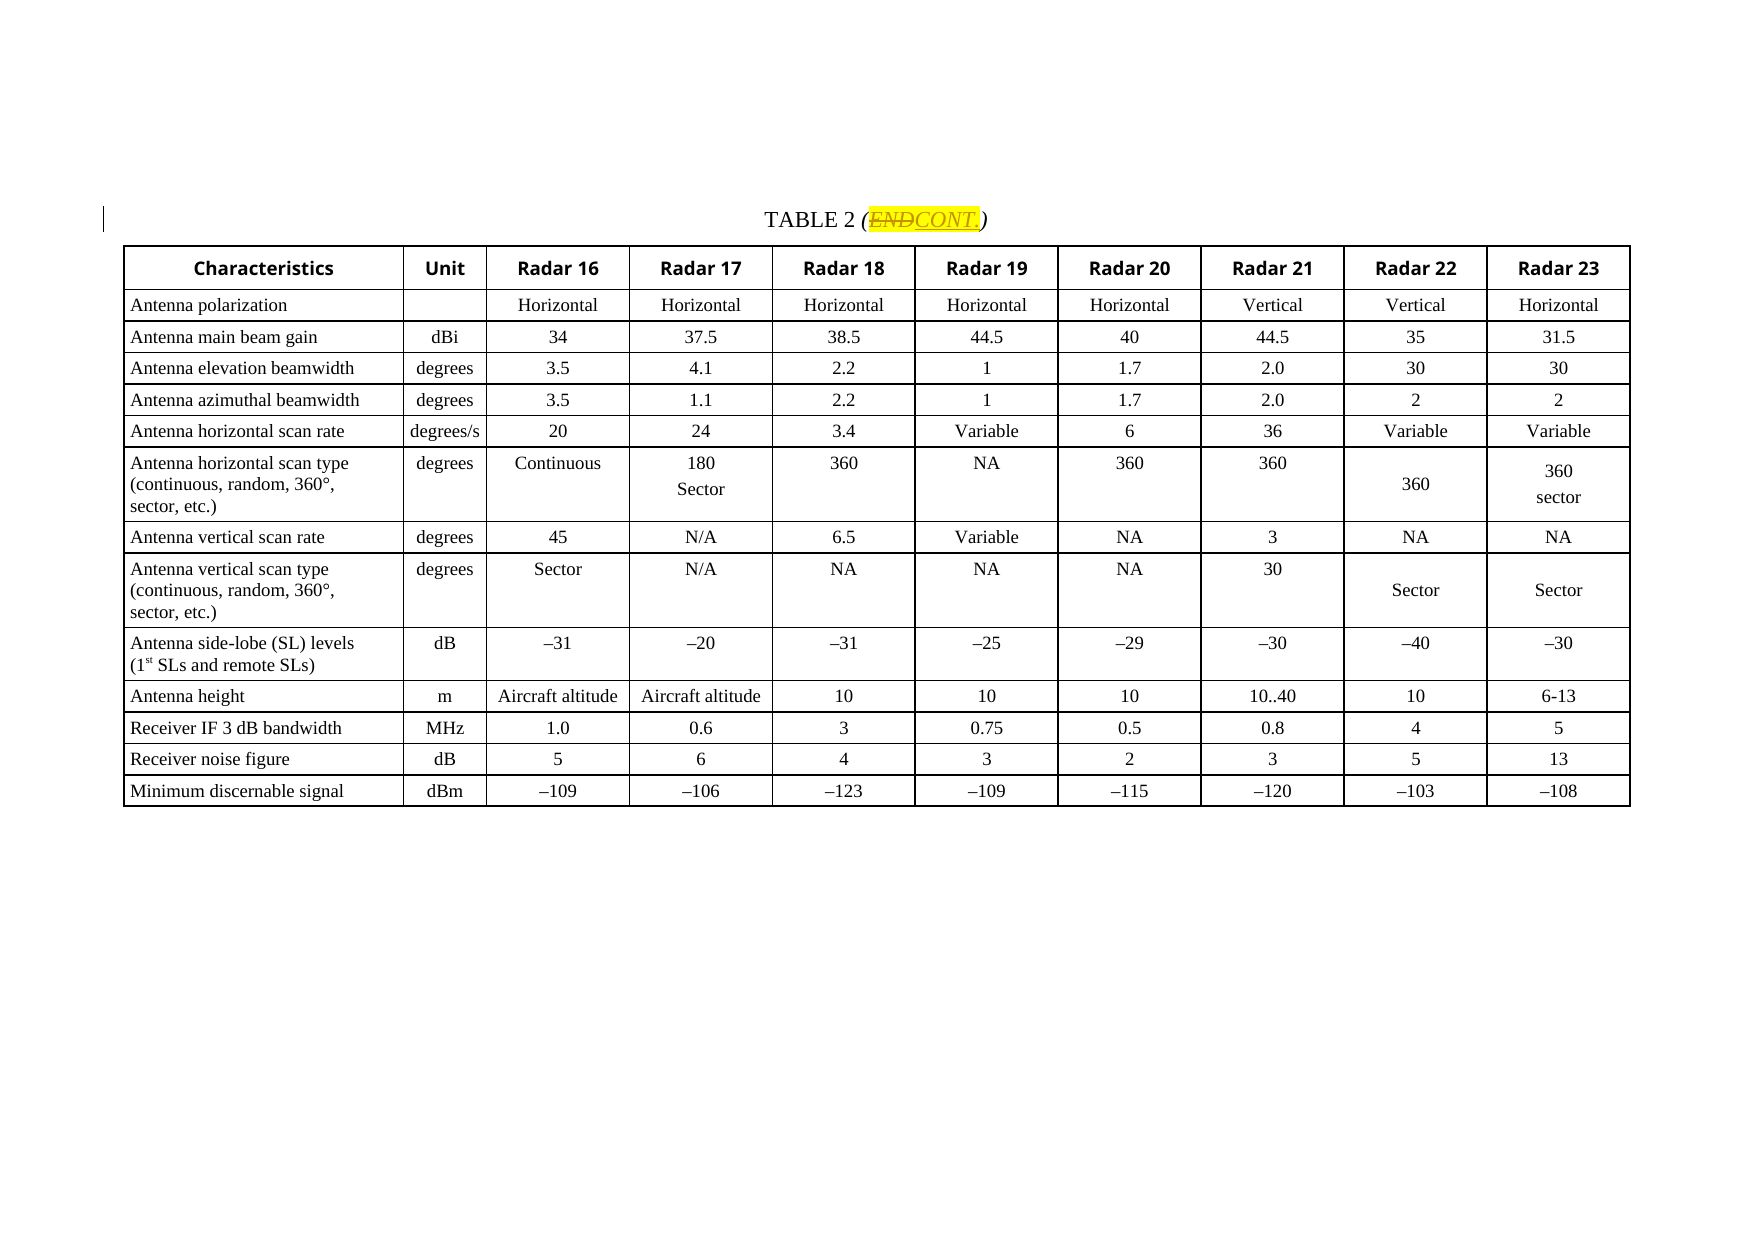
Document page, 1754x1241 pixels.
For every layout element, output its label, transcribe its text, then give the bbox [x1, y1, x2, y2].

table_cell Antenna horizontal scan rate [125, 416, 403, 446]
table_cell 6-13 [1488, 681, 1629, 711]
table_cell 360 [773, 448, 914, 521]
table_cell 360 sector [1488, 448, 1629, 521]
table_cell 34 [487, 322, 629, 352]
table_cell –106 [630, 776, 772, 805]
table_cell 44.5 [1202, 322, 1343, 352]
table_cell 3 [1202, 744, 1343, 774]
table_cell –108 [1488, 776, 1629, 805]
table_cell 5 [487, 744, 629, 774]
table_cell 2 [1345, 385, 1486, 414]
table_cell Antenna polarization [125, 290, 403, 320]
table_cell MHz [404, 713, 486, 742]
table_cell –31 [487, 628, 629, 679]
table_cell degrees/s [404, 416, 486, 446]
table_cell 2.0 [1202, 385, 1343, 414]
table_cell Sector [487, 554, 629, 627]
table_cell NA [1345, 522, 1486, 552]
table_cell m [404, 681, 486, 711]
table_cell dB [404, 628, 486, 679]
table_cell –40 [1345, 628, 1486, 679]
table_header Radar 23 [1488, 247, 1629, 289]
table_cell –109 [916, 776, 1057, 805]
table_cell 360 [1202, 448, 1343, 521]
table_cell NA [773, 554, 914, 627]
table_cell Horizontal [773, 290, 914, 320]
table_cell degrees [404, 554, 486, 627]
table_cell NA [916, 448, 1057, 521]
table_cell 6 [630, 744, 772, 774]
table_cell Antenna horizontal scan type (continuous, random, 360°, sector, etc.) [125, 448, 403, 521]
table_cell 40 [1059, 322, 1200, 352]
table_cell Antenna main beam gain [125, 322, 403, 352]
table_cell 38.5 [773, 322, 914, 352]
table_cell –109 [487, 776, 629, 805]
table_cell 35 [1345, 322, 1486, 352]
table_cell 3 [916, 744, 1057, 774]
table_cell 31.5 [1488, 322, 1629, 352]
table_cell 45 [487, 522, 629, 552]
table_cell 1.7 [1059, 385, 1200, 414]
table_cell –103 [1345, 776, 1486, 805]
table_cell 5 [1345, 744, 1486, 774]
table_cell –120 [1202, 776, 1343, 805]
table_cell 360 [1345, 448, 1486, 521]
table_header Radar 18 [773, 247, 914, 289]
table_cell dB [404, 744, 486, 774]
table_cell NA [1059, 522, 1200, 552]
table_cell degrees [404, 385, 486, 414]
table_cell Antenna elevation beamwidth [125, 353, 403, 383]
table_cell 0.6 [630, 713, 772, 742]
table_cell 10..40 [1202, 681, 1343, 711]
table_cell 24 [630, 416, 772, 446]
table_cell NA [1488, 522, 1629, 552]
table_cell 1 [916, 353, 1057, 383]
table_cell Variable [916, 416, 1057, 446]
table_cell degrees [404, 353, 486, 383]
table_cell Antenna vertical scan rate [125, 522, 403, 552]
table_cell Antenna height [125, 681, 403, 711]
table_cell 6.5 [773, 522, 914, 552]
table_cell 2.0 [1202, 353, 1343, 383]
table_header Radar 20 [1059, 247, 1200, 289]
table_cell 4.1 [630, 353, 772, 383]
table_cell 5 [1488, 713, 1629, 742]
table_cell degrees [404, 448, 486, 521]
table_cell –115 [1059, 776, 1200, 805]
text TABLE 2 () [980, 206, 1636, 232]
table_header Radar 22 [1345, 247, 1486, 289]
table_cell –29 [1059, 628, 1200, 679]
table_cell 1 [916, 385, 1057, 414]
table_cell Antenna azimuthal beamwidth [125, 385, 403, 414]
table_cell –30 [1202, 628, 1343, 679]
table_cell Variable [1345, 416, 1486, 446]
table_cell NA [1059, 554, 1200, 627]
table_cell 2.2 [773, 385, 914, 414]
table_cell Horizontal [630, 290, 772, 320]
table_cell 0.75 [916, 713, 1057, 742]
table_cell 36 [1202, 416, 1343, 446]
table_cell Variable [916, 522, 1057, 552]
table_cell dBi [404, 322, 486, 352]
table_header Radar 21 [1202, 247, 1343, 289]
table_cell Vertical [1345, 290, 1486, 320]
table_cell 3 [773, 713, 914, 742]
table_cell 30 [1202, 554, 1343, 627]
table_cell Antenna vertical scan type (continuous, random, 360°, sector, etc.) [125, 554, 403, 627]
table_cell Continuous [487, 448, 629, 521]
table_cell –31 [773, 628, 914, 679]
table_cell –30 [1488, 628, 1629, 679]
table_cell 2 [1059, 744, 1200, 774]
table_cell 3.5 [487, 353, 629, 383]
table_cell NA [916, 554, 1057, 627]
table_cell Minimum discernable signal [125, 776, 403, 805]
table_cell N/A [630, 554, 772, 627]
table_cell Variable [1488, 416, 1629, 446]
text TABLE 2 () [118, 206, 869, 232]
table_cell 37.5 [630, 322, 772, 352]
table_cell 360 [1059, 448, 1200, 521]
table_cell 30 [1345, 353, 1486, 383]
table_cell 1.7 [1059, 353, 1200, 383]
table_cell –25 [916, 628, 1057, 679]
table_cell 30 [1488, 353, 1629, 383]
table_cell 10 [1059, 681, 1200, 711]
table_cell Horizontal [1059, 290, 1200, 320]
table_cell dBm [404, 776, 486, 805]
table_cell 2.2 [773, 353, 914, 383]
table_cell 4 [773, 744, 914, 774]
table_cell 0.8 [1202, 713, 1343, 742]
table_cell 1.0 [487, 713, 629, 742]
table_cell 1.1 [630, 385, 772, 414]
table_cell degrees [404, 522, 486, 552]
table_cell 10 [916, 681, 1057, 711]
table_header Radar 16 [487, 247, 629, 289]
table_cell 2 [1488, 385, 1629, 414]
table_cell 20 [487, 416, 629, 446]
table_cell 180 Sector [630, 448, 772, 521]
table_cell Sector [1345, 554, 1486, 627]
table_cell Aircraft altitude [487, 681, 629, 711]
table_cell 10 [773, 681, 914, 711]
table_cell Horizontal [916, 290, 1057, 320]
table_cell Horizontal [487, 290, 629, 320]
table_cell 13 [1488, 744, 1629, 774]
table_cell N/A [630, 522, 772, 552]
table_cell Receiver IF 3 dB bandwidth [125, 713, 403, 742]
table_cell Vertical [1202, 290, 1343, 320]
table_cell 10 [1345, 681, 1486, 711]
table_header Characteristics [125, 247, 403, 289]
table_cell Horizontal [1488, 290, 1629, 320]
table_cell 44.5 [916, 322, 1057, 352]
table_header Radar 19 [916, 247, 1057, 289]
table_cell Receiver noise figure [125, 744, 403, 774]
table_cell 3.4 [773, 416, 914, 446]
table_cell 3.5 [487, 385, 629, 414]
table_cell [404, 290, 486, 320]
table_cell Antenna side-lobe (SL) levels (1st SLs and remote SLs) [125, 628, 403, 679]
table_cell 3 [1202, 522, 1343, 552]
table_cell Sector [1488, 554, 1629, 627]
table_cell 4 [1345, 713, 1486, 742]
table_cell 6 [1059, 416, 1200, 446]
table_cell 0.5 [1059, 713, 1200, 742]
table_header Unit [404, 247, 486, 289]
table_header Radar 17 [630, 247, 772, 289]
table_cell –20 [630, 628, 772, 679]
table_cell Aircraft altitude [630, 681, 772, 711]
table_cell –123 [773, 776, 914, 805]
